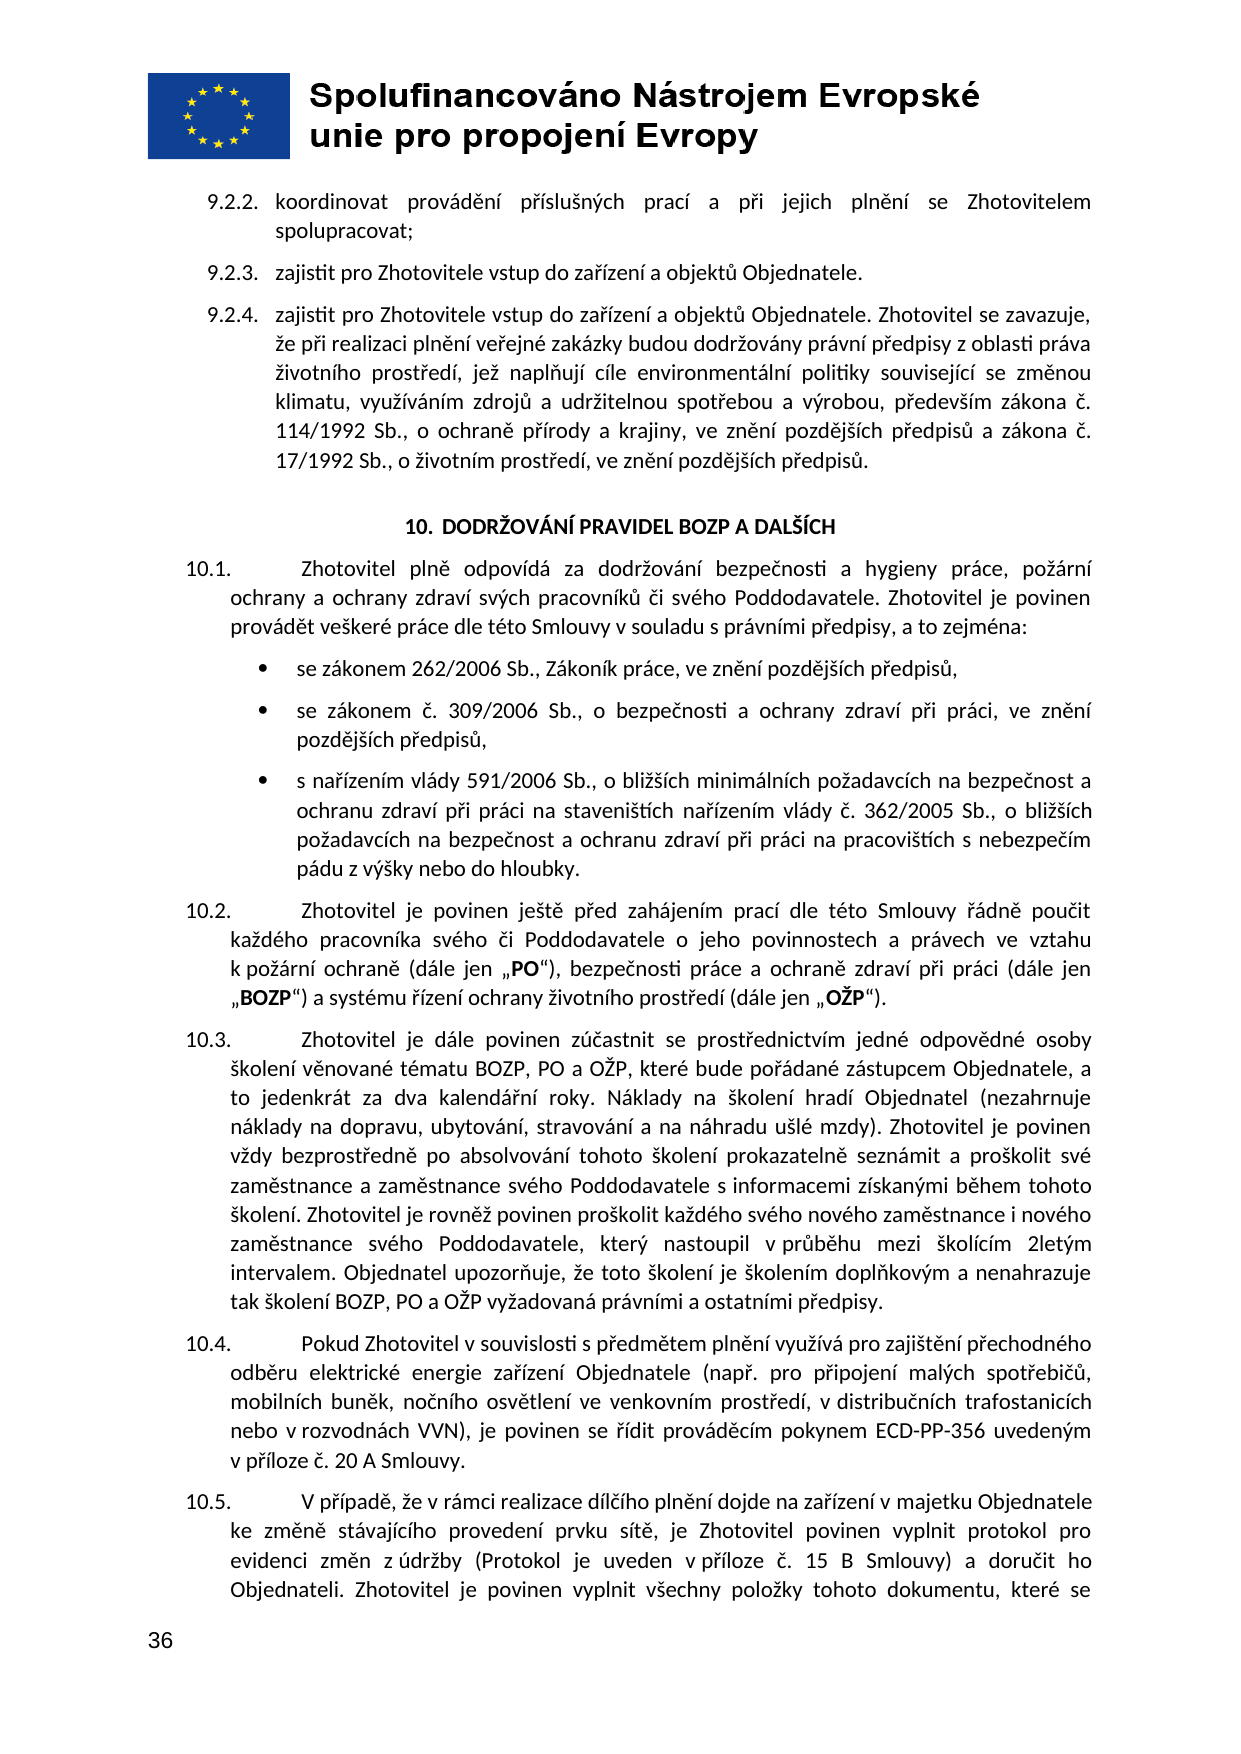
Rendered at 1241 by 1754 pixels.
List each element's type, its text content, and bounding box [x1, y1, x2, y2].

list se zákonem č. 309/2006 Sb., o bezpečnosti a ochrany zdraví při práci, ve znění pozdějších předpisů, [259, 695, 1093, 753]
list se zákonem 262/2006 Sb., Zákoník práce, ve znění pozdějších předpisů, [259, 653, 1093, 682]
list Dodržování pravidel BOZP a dalších [148, 511, 1093, 541]
picture [147, 73, 991, 160]
list Pokud Zhotovitel v souvislosti s předmětem plnění využívá pro zajištění přechodného odběru elektrické energie zařízení Objednatele (např. pro připojení malých spotřebičů, mobilních buněk, nočního osvětlení ve venkovním prostředí, v distribučních trafostanicích nebo v rozvodnách VVN), je povinen se řídit prováděcím pokynem ECD-PP-356 uvedeným v příloze č. 20 A Smlouvy. [185, 1328, 1093, 1474]
list zajistit pro Zhotovitele vstup do zařízení a objektů Objednatele. Zhotovitel se zavazuje, že při realizaci plnění veřejné zakázky budou dodržovány právní předpisy z oblasti práva životního prostředí, jež naplňují cíle environmentální politiky související se změnou klimatu, využíváním zdrojů a udržitelnou spotřebou a výrobou, především zákona č. 114/1992 Sb., o ochraně přírody a krajiny, ve znění pozdějších předpisů a zákona č. 17/1992 Sb., o životním prostředí, ve znění pozdějších předpisů. [207, 299, 1093, 474]
list Zhotovitel plně odpovídá za dodržování bezpečnosti a hygieny práce, požární ochrany a ochrany zdraví svých pracovníků či svého Poddodavatele. Zhotovitel je povinen provádět veškeré práce dle této Smlouvy v souladu s právními předpisy, a to zejména: [185, 553, 1093, 641]
list Zhotovitel je dále povinen zúčastnit se prostřednictvím jedné odpovědné osoby školení věnované tématu BOZP, PO a OŽP, které bude pořádané zástupcem Objednatele, a to jedenkrát za dva kalendářní roky. Náklady na školení hradí Objednatel (nezahrnuje náklady na dopravu, ubytování, stravování a na náhradu ušlé mzdy). Zhotovitel je povinen vždy bezprostředně po absolvování tohoto školení prokazatelně seznámit a proškolit své zaměstnance a zaměstnance svého Poddodavatele s informacemi získanými během tohoto školení. Zhotovitel je rovněž povinen proškolit každého svého nového zaměstnance i nového zaměstnance svého Poddodavatele, který nastoupil v průběhu mezi školícím 2letým intervalem. Objednatel upozorňuje, že toto školení je školením doplňkovým a nenahrazuje tak školení BOZP, PO a OŽP vyžadovaná právními a ostatními předpisy. [185, 1024, 1093, 1316]
list s nařízením vlády 591/2006 Sb., o bližších minimálních požadavcích na bezpečnost a ochranu zdraví při práci na staveništích nařízením vlády č. 362/2005 Sb., o bližších požadavcích na bezpečnost a ochranu zdraví při práci na pracovištích s nebezpečím pádu z výšky nebo do hloubky. [259, 766, 1093, 882]
list zajistit pro Zhotovitele vstup do zařízení a objektů Objednatele. [207, 257, 1093, 286]
list koordinovat provádění příslušných prací a při jejich plnění se Zhotovitelem spolupracovat; [207, 186, 1093, 245]
list Zhotovitel je povinen ještě před zahájením prací dle této Smlouvy řádně poučit každého pracovníka svého či Poddodavatele o jeho povinnostech a právech ve vztahu k požární ochraně (dále jen „PO“), bezpečnosti práce a ochraně zdraví při práci (dále jen „BOZP“) a systému řízení ochrany životního prostředí (dále jen „OŽP“). [185, 895, 1093, 1011]
